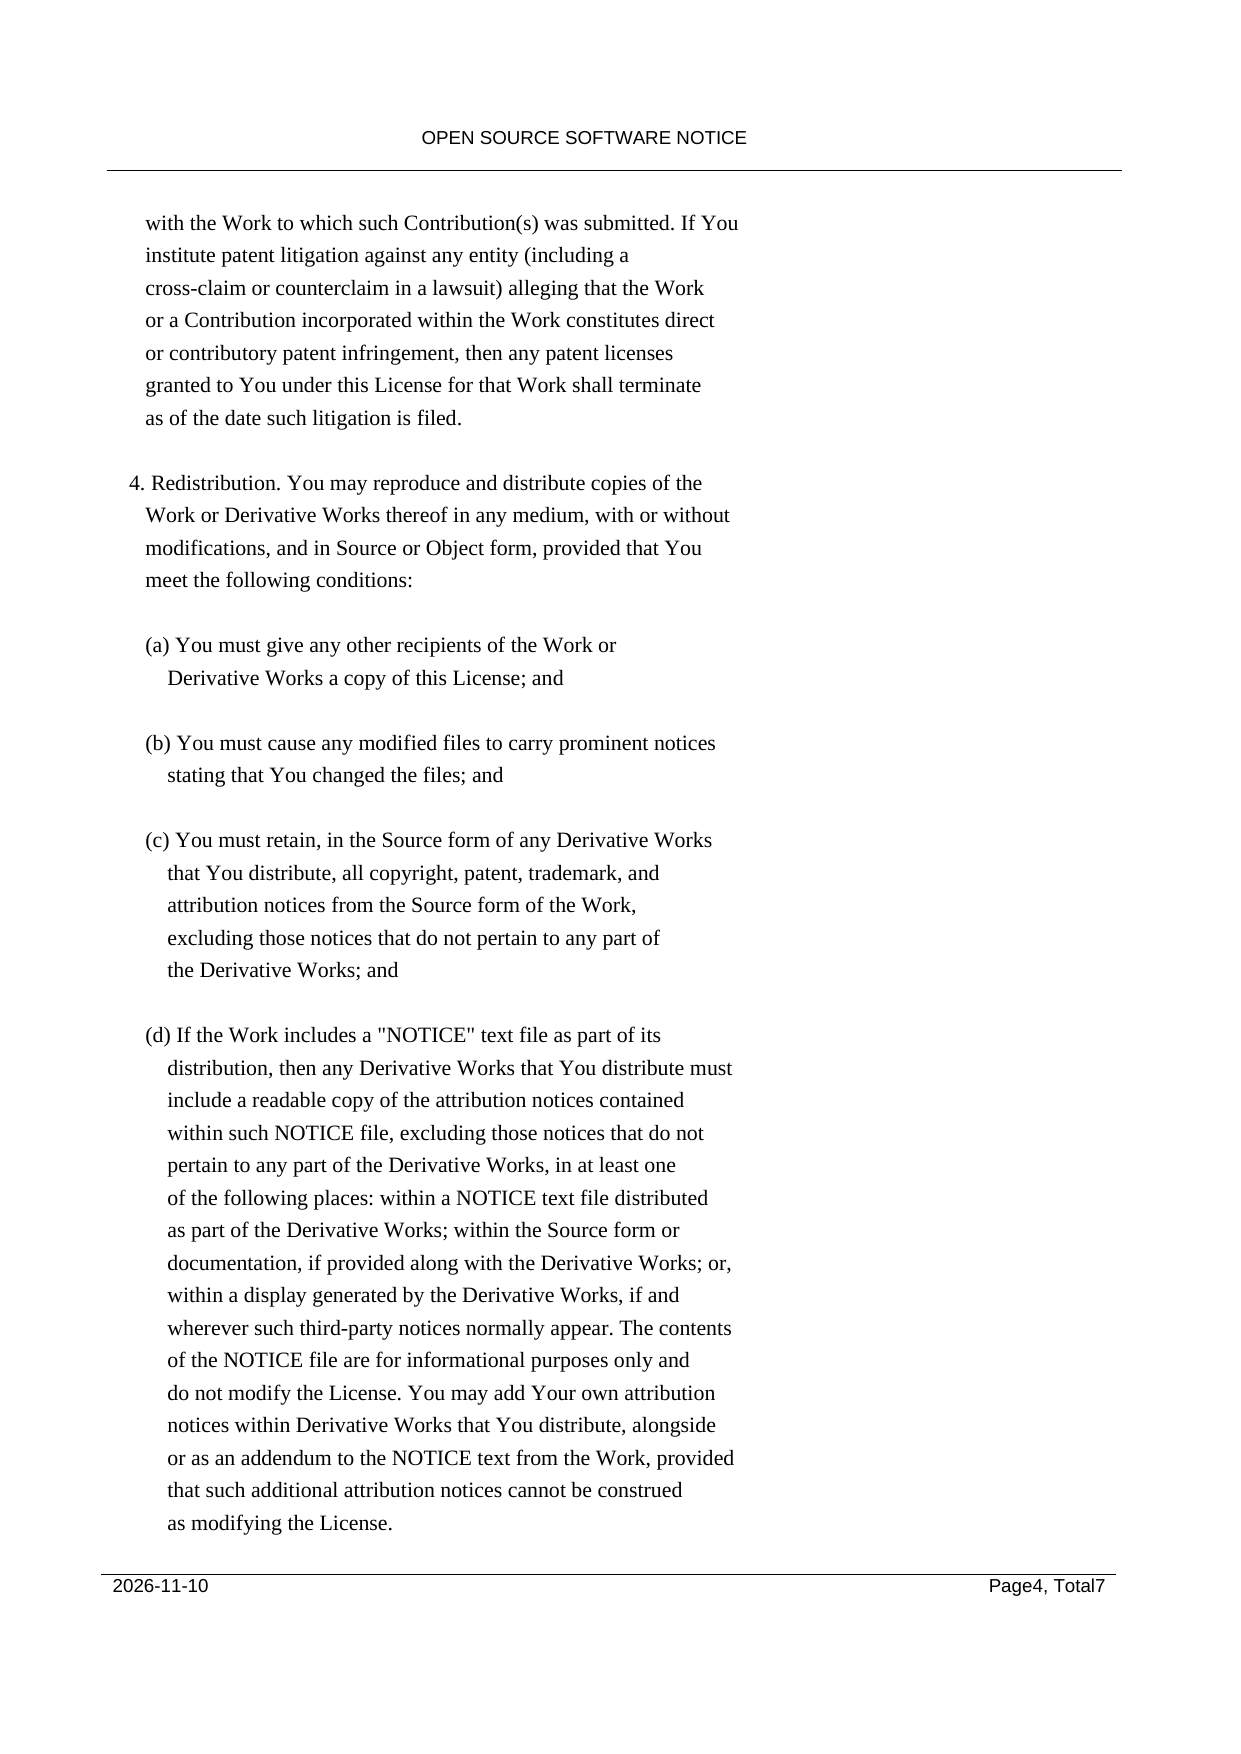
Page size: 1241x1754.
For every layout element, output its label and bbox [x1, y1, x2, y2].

text [112, 206, 1128, 1539]
